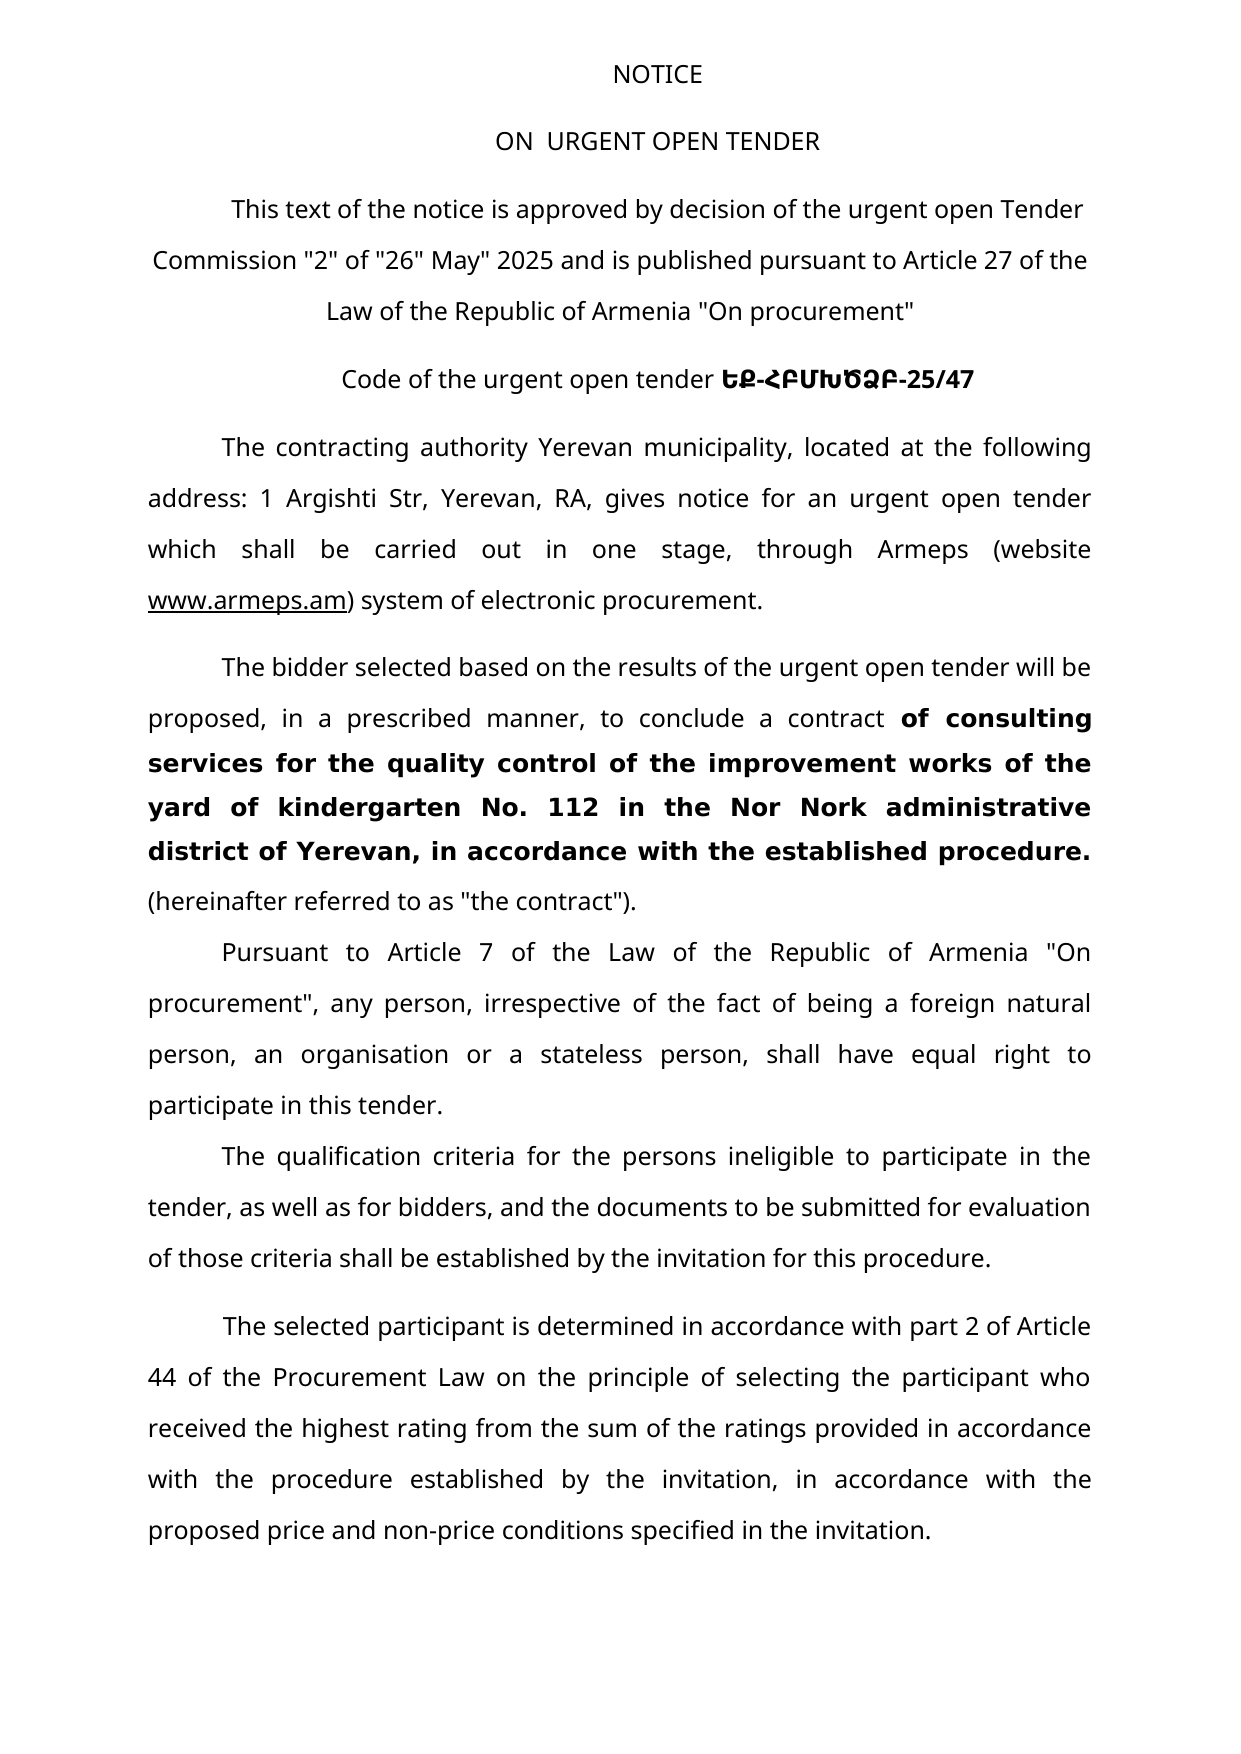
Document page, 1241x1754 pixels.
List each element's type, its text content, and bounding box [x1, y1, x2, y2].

text Pursuant to Article 7 of the Law of the Republic of Armenia "On procurement", any person, irrespective of the fact of being a foreign natural person, an organisation or a stateless person, shall have equal right to participate in this tender. [148, 934, 1092, 1122]
text The bidder selected based on the results of the urgent open tender will be proposed, in a prescribed manner, to conclude a contract of consulting services for the quality control of the improvement works of the yard of kindergarten No. 112 in the Nor Nork administrative district of Yerevan, in accordance with the established procedure. (hereinafter referred to as "the contract"). [148, 650, 1092, 917]
text ON URGENT OPEN TENDER [148, 124, 1092, 158]
text The contracting authority Yerevan municipality, located at the following address: 1 Argishti Str, Yerevan, RA, gives notice for an urgent open tender which shall be carried out in one stage, through Armeps (website www.armeps.am) system of electronic procurement. [148, 429, 1092, 616]
text The selected participant is determined in accordance with part 2 of Article 44 of the Procurement Law on the principle of selecting the participant who received the highest rating from the sum of the ratings provided in accordance with the procedure established by the invitation, in accordance with the proposed price and non-price conditions specified in the invitation. [148, 1308, 1092, 1547]
text NOTICE [148, 56, 1092, 90]
text The qualification criteria for the persons ineligible to participate in the tender, as well as for bidders, and the documents to be submitted for evaluation of those criteria shall be established by the invitation for this procedure. [148, 1138, 1092, 1275]
text This text of the notice is approved by decision of the urgent open Tender Commission "2" of "26" May" 2025 and is published pursuant to Article 27 of the Law of the Republic of Armenia "On procurement" [148, 192, 1092, 328]
text Code of the urgent open tender ԵՔ-ՀԲՄԽԾՁԲ-25/47 [148, 361, 1092, 396]
